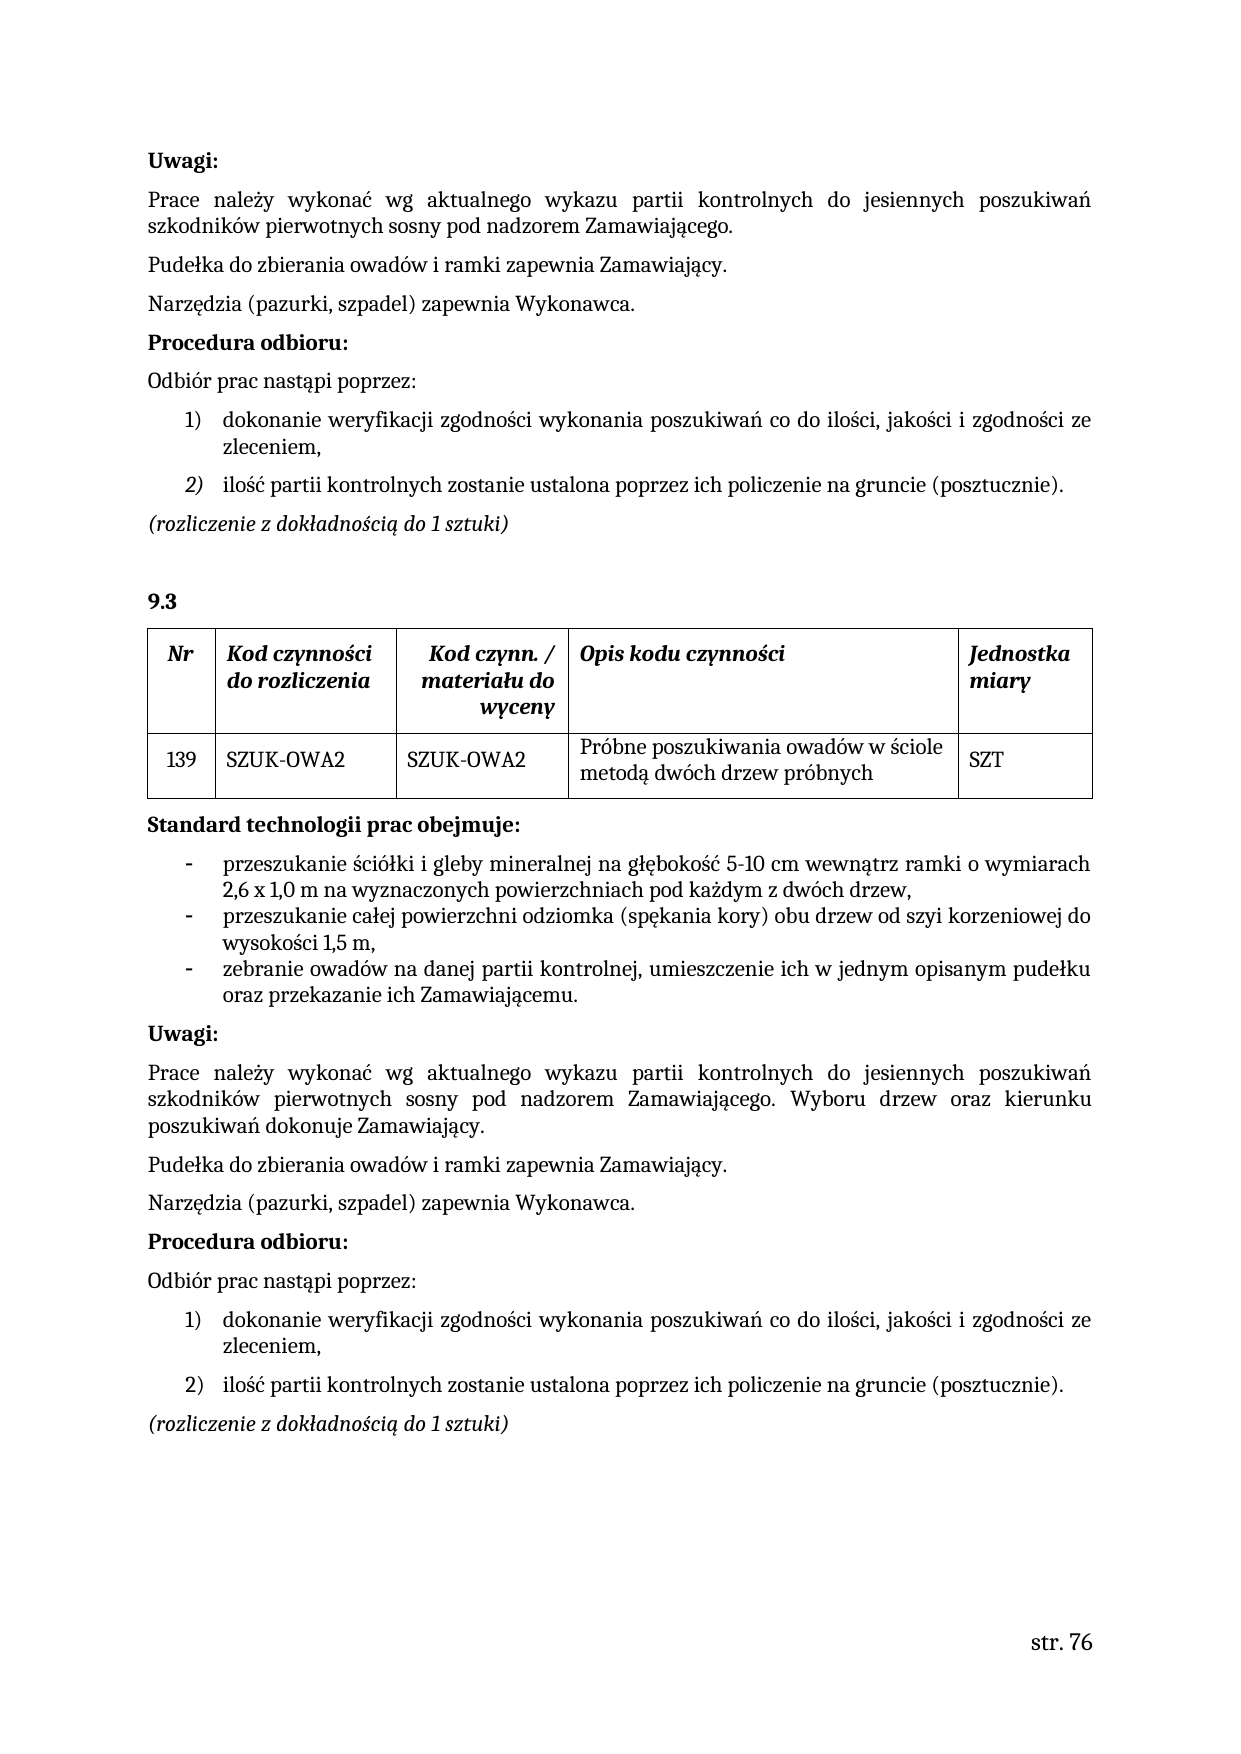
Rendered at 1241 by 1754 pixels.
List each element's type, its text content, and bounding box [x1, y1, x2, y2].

text Narzędzia (pazurki, szpadel) zapewnia Wykonawca. [148, 291, 1093, 317]
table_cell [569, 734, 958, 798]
list ilość partii kontrolnych zostanie ustalona poprzez ich policzenie na gruncie (posztucznie). [185, 472, 1093, 499]
text Pudełka do zbierania owadów i ramki zapewnia Zamawiający. [148, 1151, 1093, 1178]
text Uwagi: [148, 1021, 1093, 1047]
list dokonanie weryfikacji zgodności wykonania poszukiwań co do ilości, jakości i zgodności ze zleceniem, [185, 407, 1093, 460]
text Odbiór prac nastąpi poprzez: [148, 1268, 1093, 1294]
text 9.3 [148, 589, 1093, 615]
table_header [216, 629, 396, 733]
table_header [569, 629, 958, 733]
list przeszukanie ściółki i gleby mineralnej na głębokość 5-10 cm wewnątrz ramki o wymiarach 2,6 x 1,0 m na wyznaczonych powierzchniach pod każdym z dwóch drzew, [185, 850, 1093, 903]
text Narzędzia (pazurki, szpadel) zapewnia Wykonawca. [148, 1190, 1093, 1217]
list przeszukanie całej powierzchni odziomka (spękania kory) obu drzew od szyi korzeniowej do wysokości 1,5 m, [185, 903, 1093, 956]
text Odbiór prac nastąpi poprzez: [148, 368, 1093, 394]
text Procedura odbioru: [148, 329, 1093, 356]
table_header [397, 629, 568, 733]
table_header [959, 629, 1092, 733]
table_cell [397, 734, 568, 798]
text (rozliczenie z dokładnością do 1 sztuki) [148, 1411, 1093, 1437]
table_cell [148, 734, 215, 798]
text Prace należy wykonać wg aktualnego wykazu partii kontrolnych do jesiennych poszukiwań szkodników pierwotnych sosny pod nadzorem Zamawiającego. Wyboru drzew oraz kierunku poszukiwań dokonuje Zamawiający. [148, 1060, 1093, 1139]
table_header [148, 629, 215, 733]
list dokonanie weryfikacji zgodności wykonania poszukiwań co do ilości, jakości i zgodności ze zleceniem, [185, 1307, 1093, 1359]
text (rozliczenie z dokładnością do 1 sztuki) [148, 511, 1093, 537]
list zebranie owadów na danej partii kontrolnej, umieszczenie ich w jednym opisanym pudełku oraz przekazanie ich Zamawiającemu. [185, 956, 1093, 1008]
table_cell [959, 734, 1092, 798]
text Procedura odbioru: [148, 1229, 1093, 1255]
text Prace należy wykonać wg aktualnego wykazu partii kontrolnych do jesiennych poszukiwań szkodników pierwotnych sosny pod nadzorem Zamawiającego. [148, 186, 1093, 239]
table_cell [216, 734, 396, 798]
text Standard technologii prac obejmuje: [148, 811, 1093, 838]
text Pudełka do zbierania owadów i ramki zapewnia Zamawiający. [148, 252, 1093, 278]
text Uwagi: [148, 148, 1093, 174]
list ilość partii kontrolnych zostanie ustalona poprzez ich policzenie na gruncie (posztucznie). [185, 1372, 1093, 1398]
